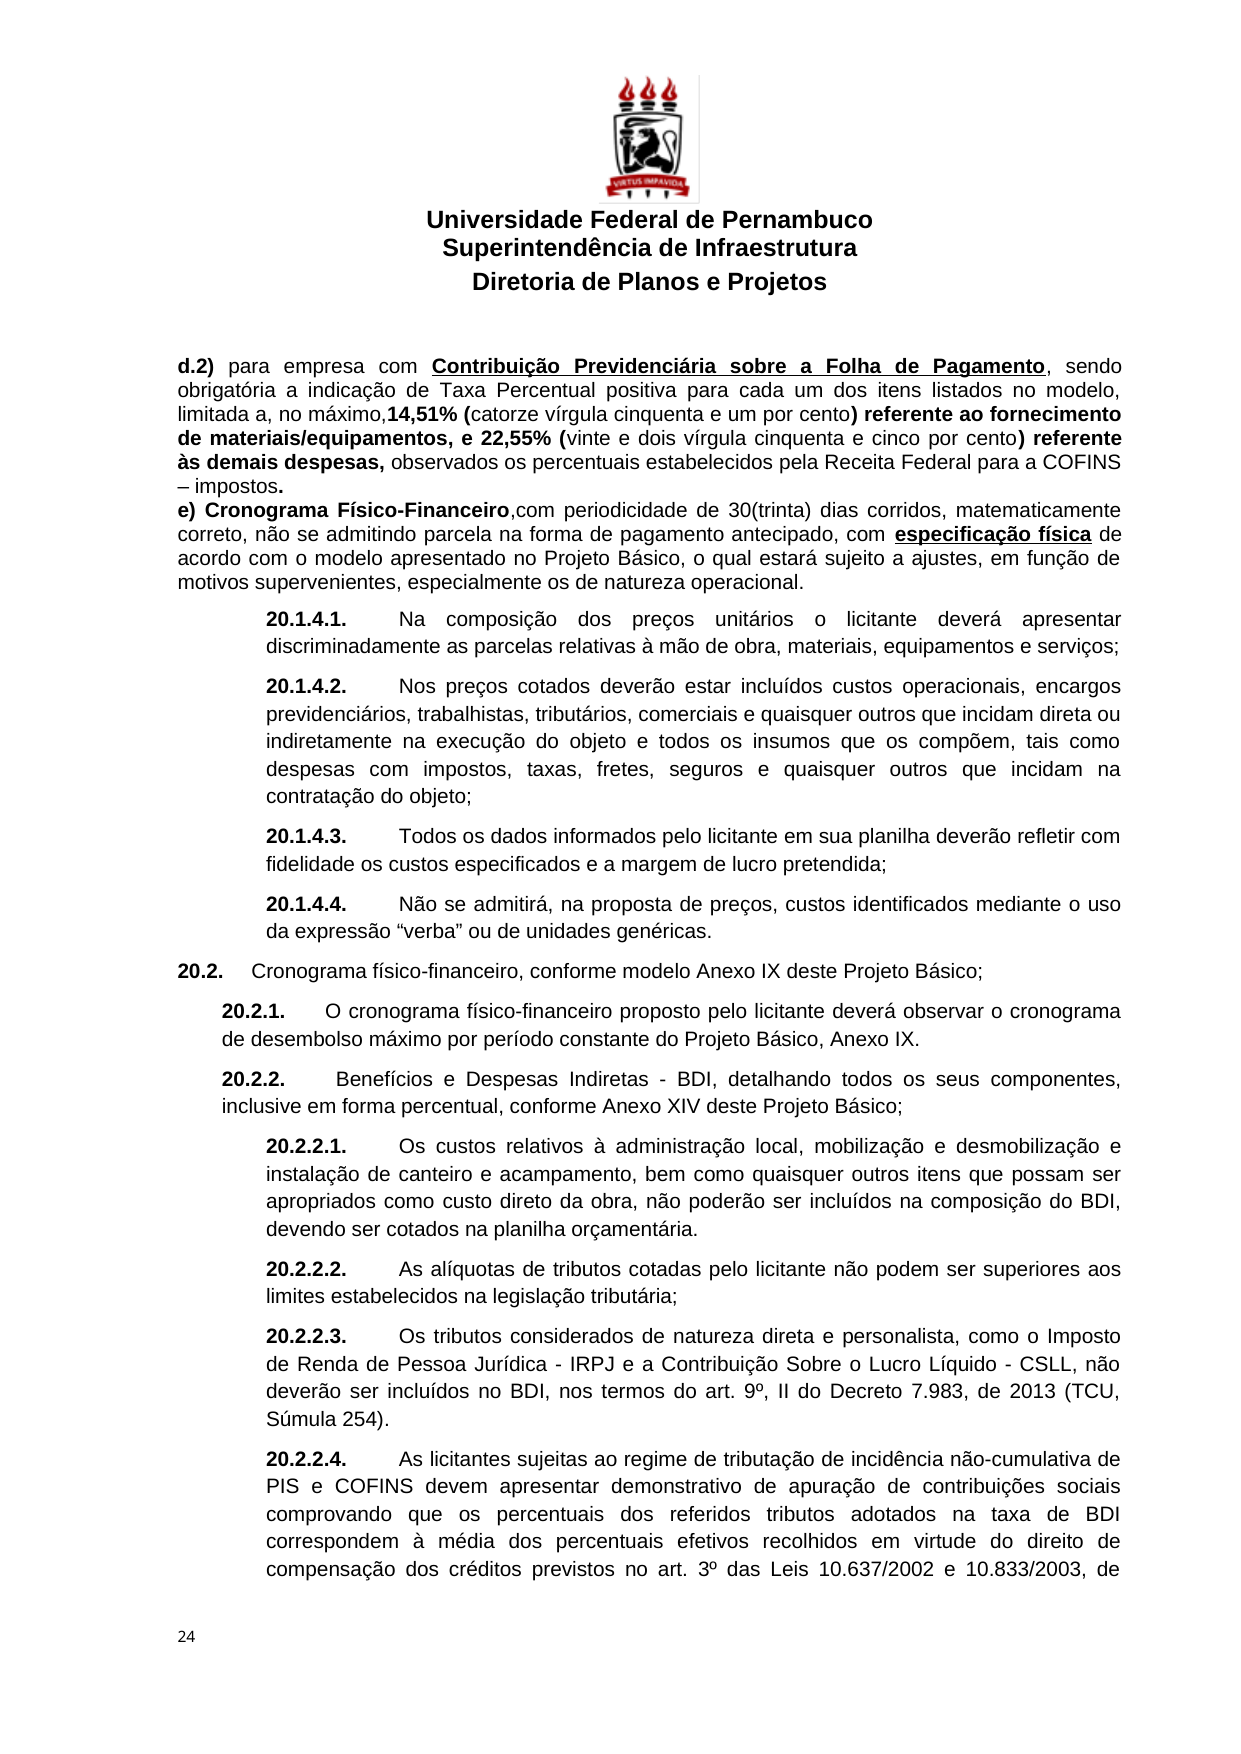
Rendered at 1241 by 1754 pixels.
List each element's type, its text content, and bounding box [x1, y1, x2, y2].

text Benefícios e Despesas Indiretas - BDI, detalhando todos os seus componentes, inclusive em forma percentual, conforme Anexo XIV deste Projeto Básico; [222, 1066, 1122, 1118]
text Todos os dados informados pelo licitante em sua planilha deverão refletir com fidelidade os custos especificados e a margem de lucro pretendida; [266, 824, 1122, 875]
text Cronograma físico-financeiro, conforme modelo Anexo IX deste Projeto Básico; [177, 959, 1122, 983]
text Não se admitirá, na proposta de preços, custos identificados mediante o uso da expressão “verba” ou de unidades genéricas. [266, 891, 1122, 943]
text Os tributos considerados de natureza direta e personalista, como o Imposto de Renda de Pessoa Jurídica - IRPJ e a Contribuição Sobre o Lucro Líquido - CSLL, não deverão ser incluídos no BDI, nos termos do art. 9º, II do Decreto 7.983, de 2013 (TCU, Súmula 254). [266, 1324, 1122, 1430]
text O cronograma físico-financeiro proposto pelo licitante deverá observar o cronograma de desembolso máximo por período constante do Projeto Básico, Anexo IX. [222, 999, 1122, 1050]
text e) Cronograma Físico-Financeiro,com periodicidade de 30(trinta) dias corridos, matematicamente correto, não se admitindo parcela na forma de pagamento antecipado, com especificação física de acordo com o modelo apresentado no Projeto Básico, o qual estará sujeito a ajustes, em função de motivos supervenientes, especialmente os de natureza operacional. [177, 498, 1122, 594]
text As alíquotas de tributos cotadas pelo licitante não podem ser superiores aos limites estabelecidos na legislação tributária; [266, 1256, 1122, 1308]
text Nos preços cotados deverão estar incluídos custos operacionais, encargos previdenciários, trabalhistas, tributários, comerciais e quaisquer outros que incidam direta ou indiretamente na execução do objeto e todos os insumos que os compõem, tais como despesas com impostos, taxas, fretes, seguros e quaisquer outros que incidam na contratação do objeto; [266, 674, 1122, 808]
text d.2) para empresa com Contribuição Previdenciária sobre a Folha de Pagamento, sendo obrigatória a indicação de Taxa Percentual positiva para cada um dos itens listados no modelo, limitada a, no máximo,14,51% (catorze vírgula cinquenta e um por cento) referente ao fornecimento de materiais/equipamentos, e 22,55% (vinte e dois vírgula cinquenta e cinco por cento) referente às demais despesas, observados os percentuais estabelecidos pela Receita Federal para a COFINS – impostos. [177, 354, 1122, 498]
picture [598, 75, 701, 205]
text Os custos relativos à administração local, mobilização e desmobilização e instalação de canteiro e acampamento, bem como quaisquer outros itens que possam ser apropriados como custo direto da obra, não poderão ser incluídos na composição do BDI, devendo ser cotados na planilha orçamentária. [266, 1134, 1122, 1240]
text Na composição dos preços unitários o licitante deverá apresentar discriminadamente as parcelas relativas à mão de obra, materiais, equipamentos e serviços; [266, 606, 1122, 658]
